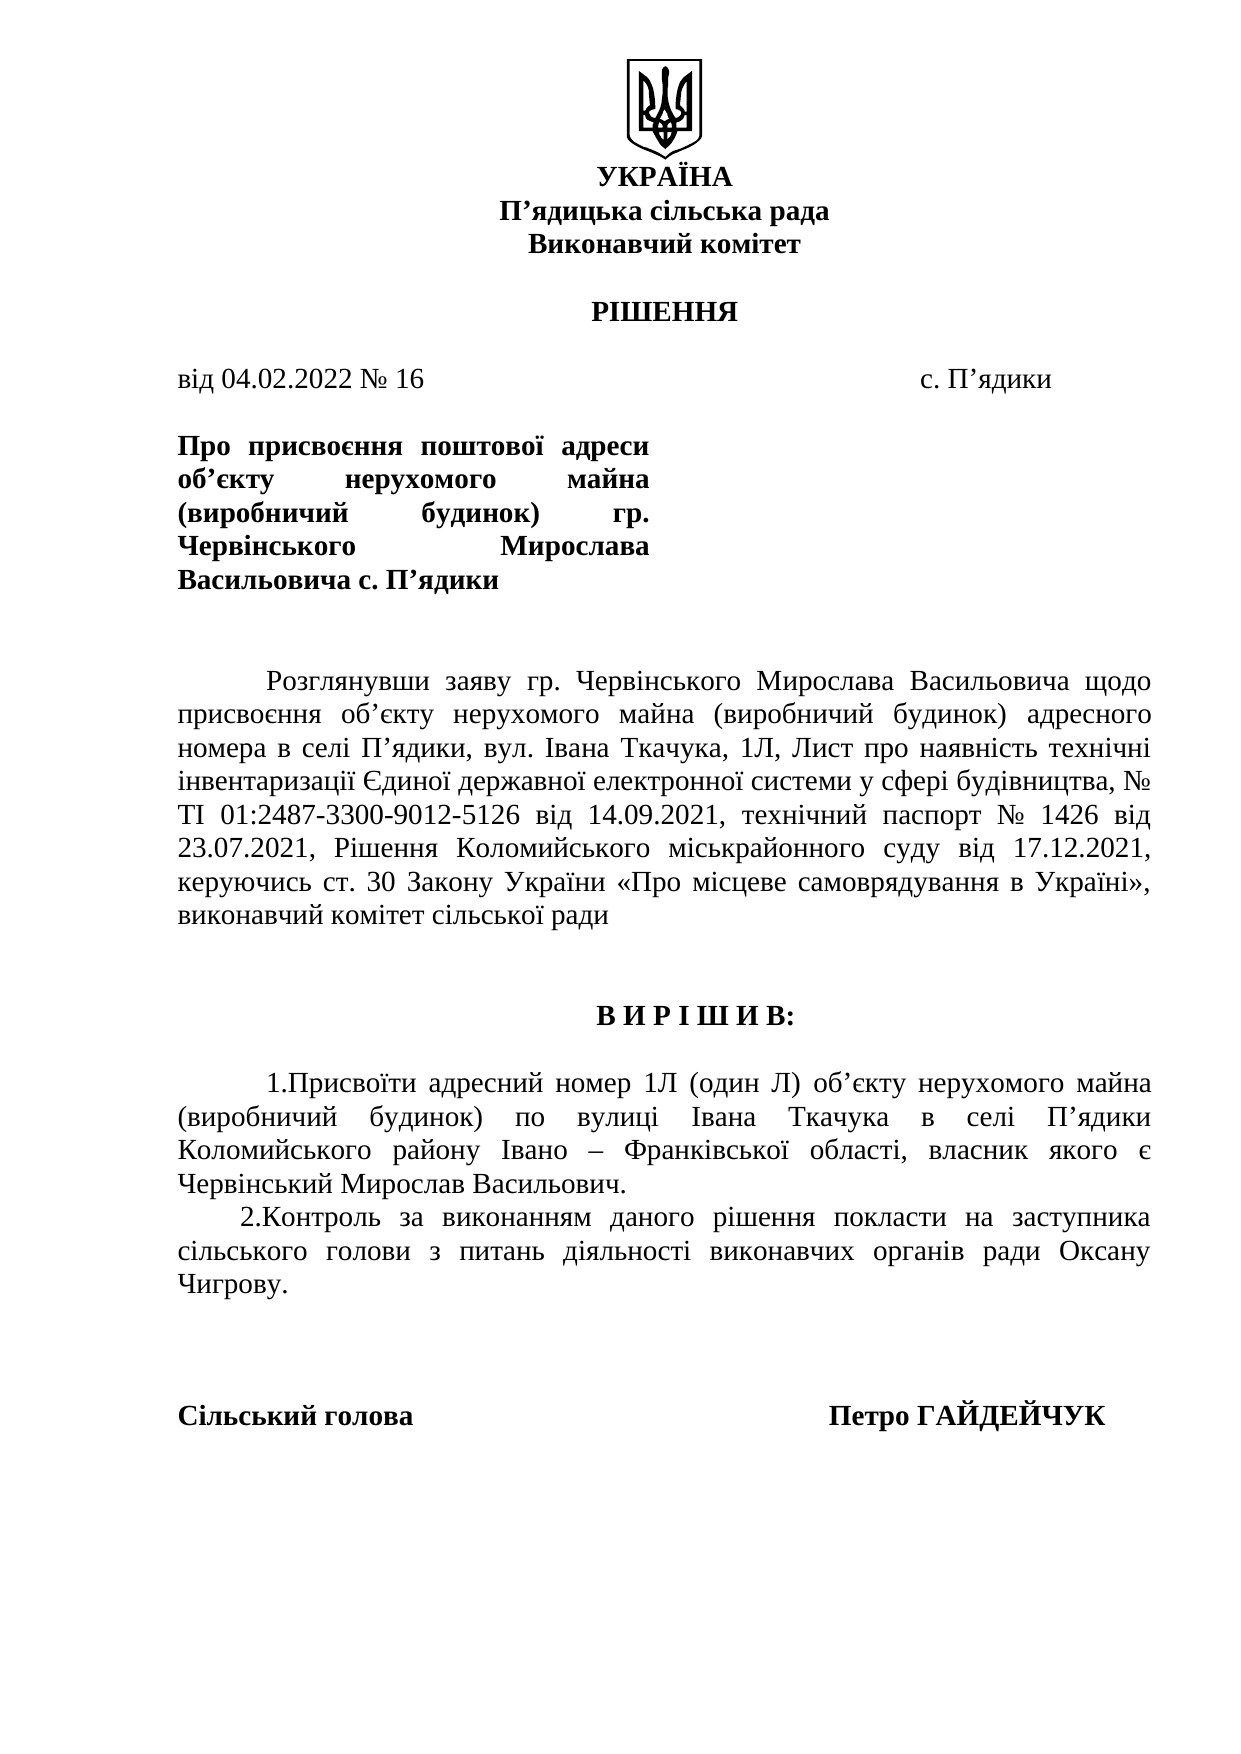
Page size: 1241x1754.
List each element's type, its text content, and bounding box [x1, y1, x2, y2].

title В И Р І Ш И В: [177, 998, 1152, 1032]
text РІШЕННЯ [177, 294, 1152, 327]
text від 04.02.2022 № 16 с. П’ядики [177, 361, 1152, 394]
text П’ядицька сільська рада [177, 193, 1152, 227]
title 2.Контроль за виконанням даного рішення покласти на заступника сільського голови з питань діяльності виконавчих органів ради Оксану Чигрову. [177, 1199, 1152, 1300]
text Виконавчий комітет [177, 227, 1152, 260]
text 1.Присвоїти адресний номер 1Л (один Л) об’єкту нерухомого майна (виробничий будинок) по вулиці Івана Ткачука в селі П’ядики Коломийського району Івано – Франківської області, власник якого є Червінський Мирослав Васильович. [177, 1065, 1152, 1199]
text Розглянувши заяву гр. Червінського Мирослава Васильовича щодо присвоєння об’єкту нерухомого майна (виробничий будинок) адресного номера в селі П’ядики, вул. Івана Ткачука, 1Л, Лист про наявність технічні інвентаризації Єдиної державної електронної системи у сфері будівництва, № ТІ 01:2487-3300-9012-5126 від 14.09.2021, технічний паспорт № 1426 від 23.07.2021, Рішення Коломийського міськрайонного суду від 17.12.2021, керуючись ст. 30 Закону України «Про місцеве самоврядування в Україні», виконавчий комітет сільської ради [177, 663, 1152, 931]
text Сільський голова Петро ГАЙДЕЙЧУК [177, 1398, 1152, 1432]
text УКРАЇНА [177, 159, 1152, 193]
text Про присвоєння поштової адреси об’єкту нерухомого майна (виробничий будинок) гр. Червінського Мирослава Васильовича с. П’ядики [177, 428, 650, 596]
